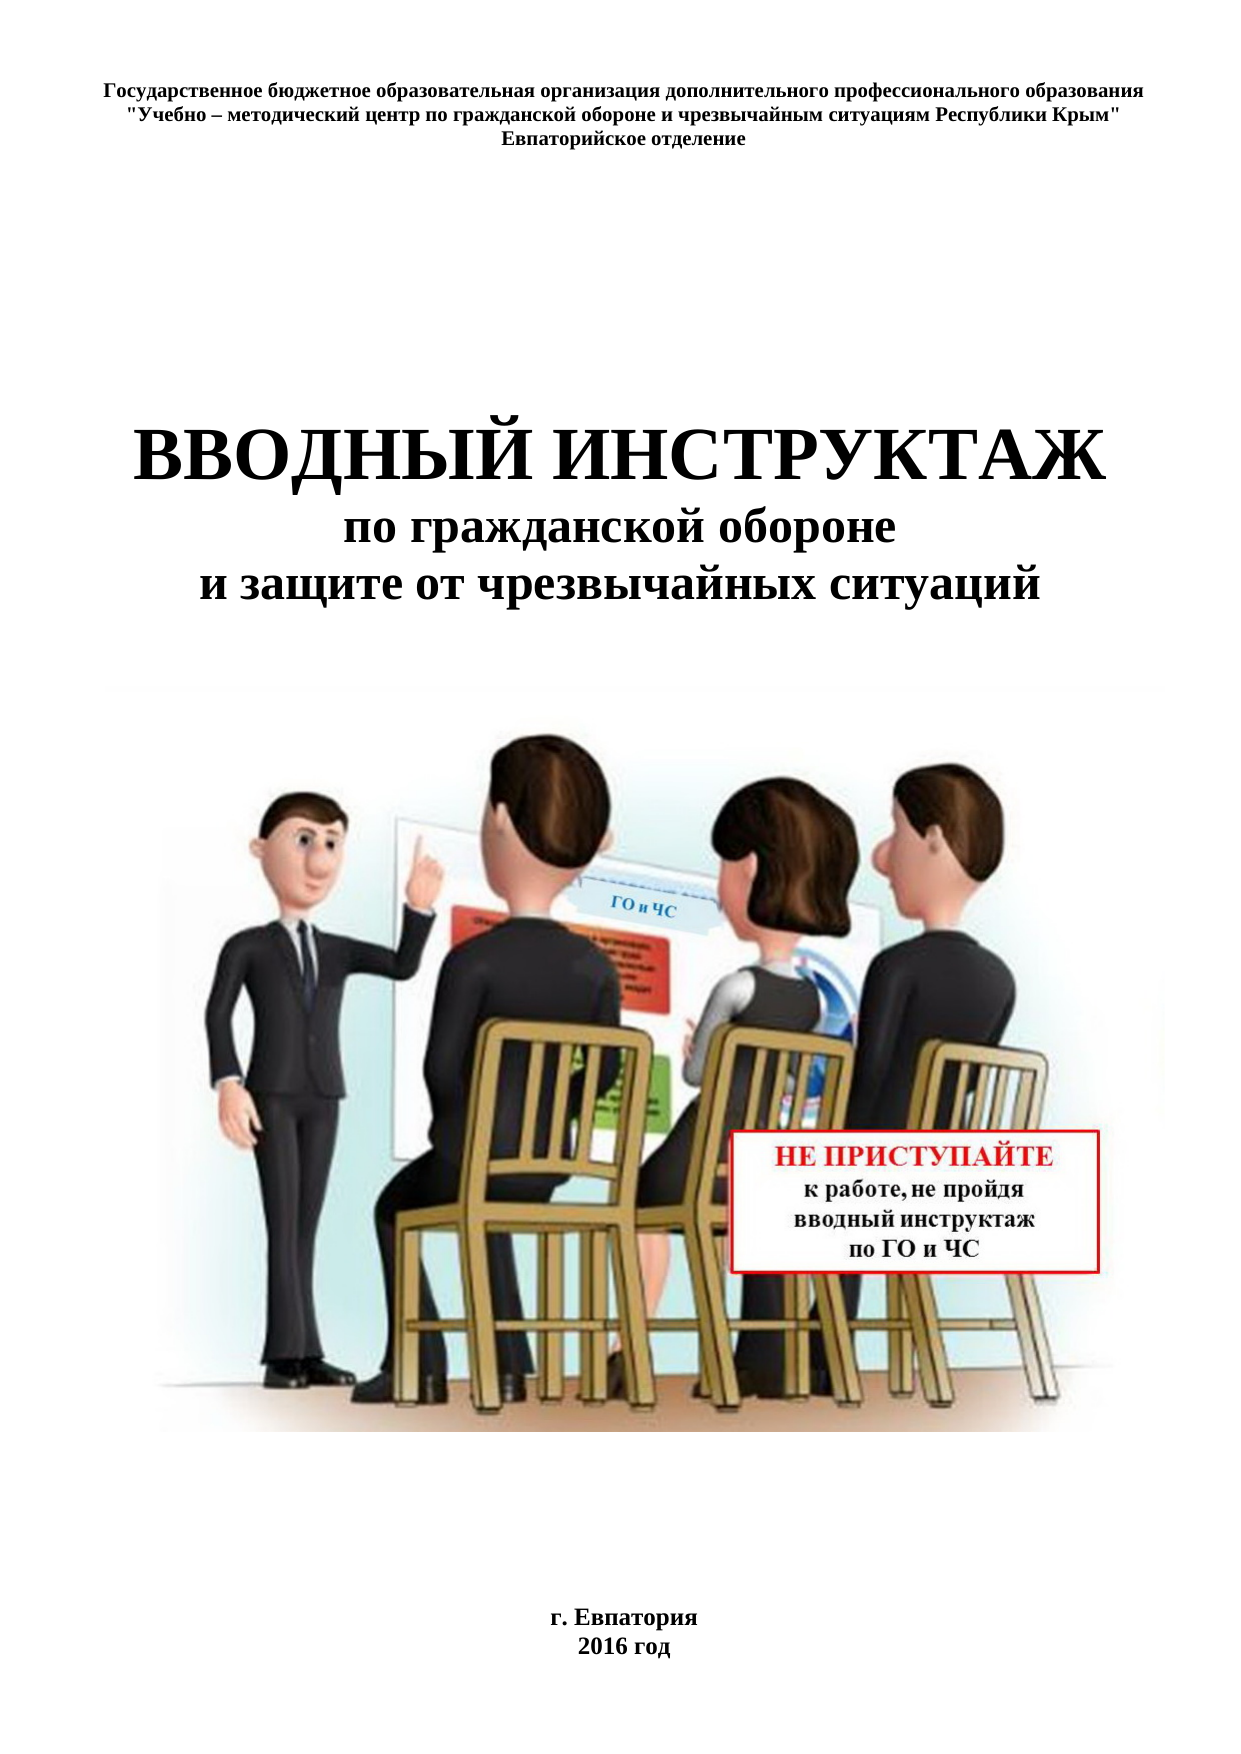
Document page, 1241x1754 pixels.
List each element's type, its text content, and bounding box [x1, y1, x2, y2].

text г. Евпатория [58, 1602, 1190, 1631]
text и защите от чрезвычайных ситуаций [59, 553, 1181, 611]
text по гражданской обороне [59, 496, 1181, 553]
text Государственное бюджетное образовательная организация дополнительного профессионального образования [59, 78, 1181, 102]
text 2016 год [58, 1631, 1190, 1660]
text Евпаторийское отделение [59, 126, 1181, 150]
picture [104, 686, 1165, 1432]
text "Учебно – методический центр по гражданской обороне и чрезвычайным ситуациям Республики Крым" [59, 102, 1181, 126]
text ВВОДНЫЙ ИНСТРУКТАЖ [59, 409, 1181, 496]
